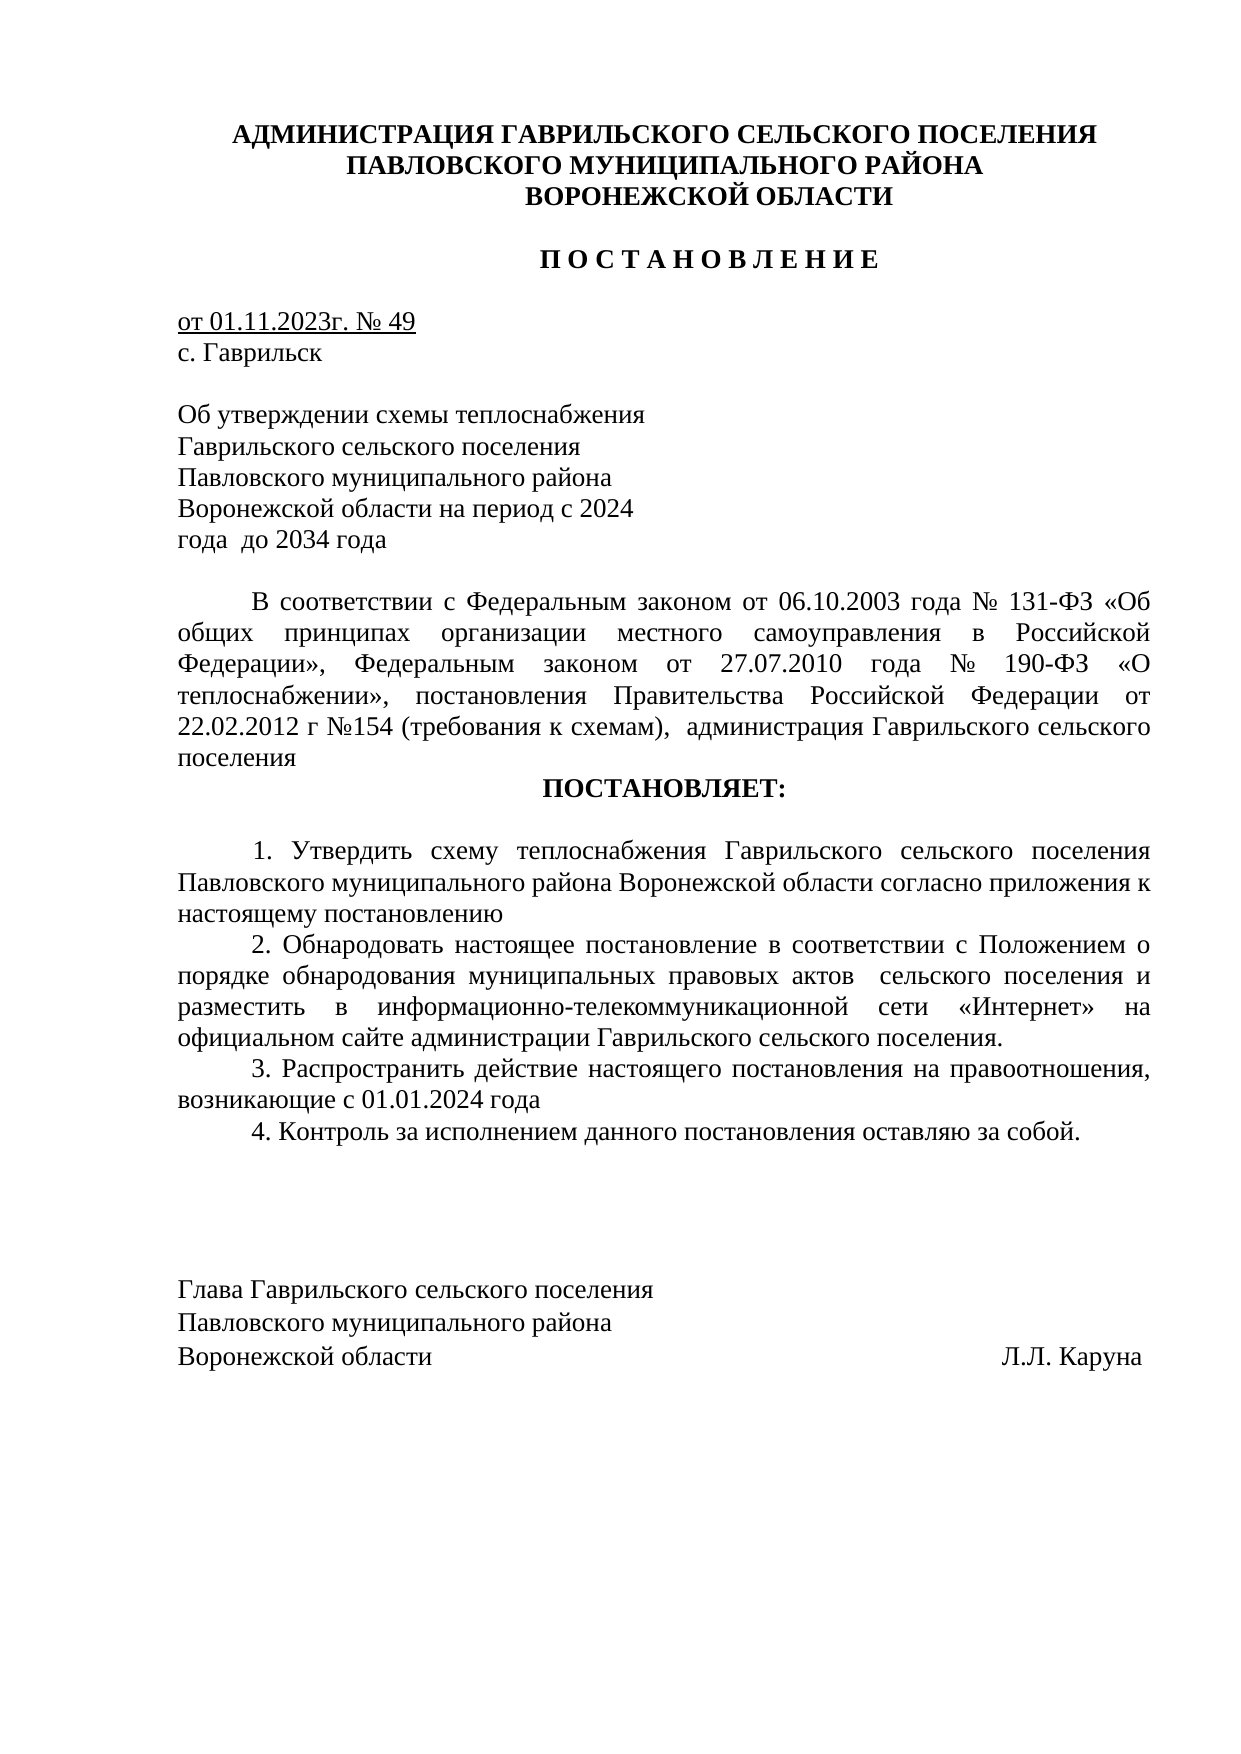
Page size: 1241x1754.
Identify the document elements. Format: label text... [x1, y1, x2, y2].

table_header Л.Л. Каруна [780, 1239, 1163, 1373]
text 3. Распространить действие настоящего постановления на правоотношения, возникающие с 01.01.2024 года [177, 1052, 1152, 1115]
text 4. Контроль за исполнением данного постановления оставляю за собой. [177, 1115, 1152, 1146]
text ВОРОНЕЖСКОЙ ОБЛАСТИ [177, 180, 1152, 212]
text от 01.11.2023г. № 49 [177, 305, 1152, 336]
text В соответствии с Федеральным законом от 06.10.2003 года № 131-ФЗ «Об общих принципах организации местного самоуправления в Российской Федерации», Федеральным законом от 27.07.2010 года № 190-ФЗ «О теплоснабжении», постановления Правительства Российской Федерации от 22.02.2012 г №154 (требования к схемам), администрация Гаврильского сельского поселения [177, 585, 1152, 772]
text Павловского муниципального района [177, 461, 1152, 492]
text 1. Утвердить схему теплоснабжения Гаврильского сельского поселения Павловского муниципального района Воронежской области согласно приложения к настоящему постановлению [177, 834, 1152, 928]
text Гаврильского сельского поселения [177, 429, 1152, 461]
table_header Глава Гаврильского сельского поселения Павловского муниципального района Воронежской области [166, 1239, 780, 1373]
text с. Гаврильск [177, 336, 1152, 367]
text 2. Обнародовать настоящее постановление в соответствии с Положением о порядке обнародования муниципальных правовых актов сельского поселения и разместить в информационно-телекоммуникационной сети «Интернет» на официальном сайте администрации Гаврильского сельского поселения. [177, 928, 1152, 1052]
text П О С Т А Н О В Л Е Н И Е [177, 243, 1152, 274]
text ПОСТАНОВЛЯЕТ: [177, 772, 1152, 803]
text АДМИНИСТРАЦИЯ ГАВРИЛЬСКОГО СЕЛЬСКОГО ПОСЕЛЕНИЯ ПАВЛОВСКОГО МУНИЦИПАЛЬНОГО РАЙОНА [177, 118, 1152, 180]
text года до 2034 года [177, 523, 1152, 554]
text Воронежской области на период с 2024 [177, 492, 1152, 523]
text Об утверждении схемы теплоснабжения [177, 398, 1152, 429]
